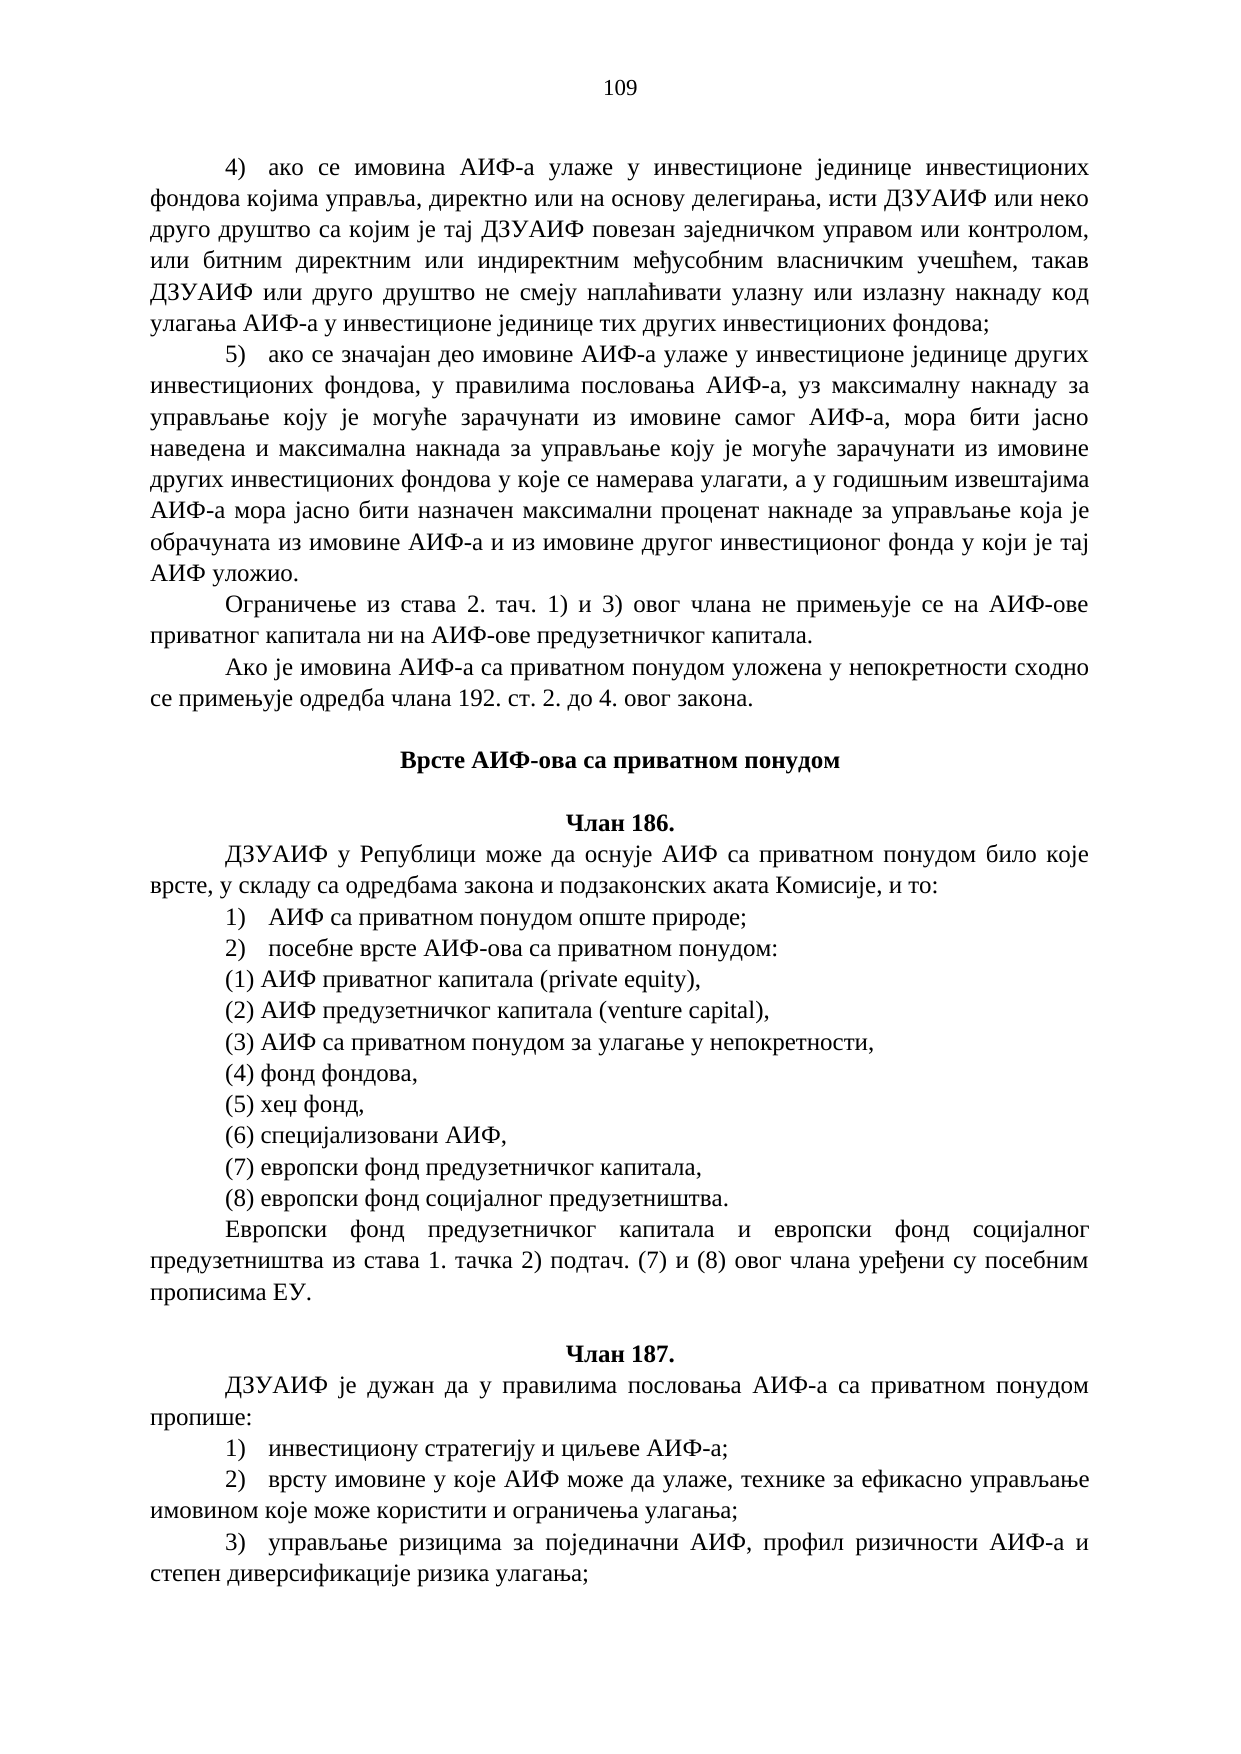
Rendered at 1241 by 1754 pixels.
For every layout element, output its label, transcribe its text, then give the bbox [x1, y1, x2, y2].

text (3) АИФ са приватном понудом за улагање у непокретности, [150, 1025, 1090, 1056]
subtitle Врсте АИФ-ова са приватном понудом [150, 744, 1090, 775]
text ДЗУАИФ је дужан да у правилима пословања АИФ-а са приватном понудом пропише: [150, 1369, 1090, 1431]
list врсту имовине у које АИФ може да улаже, технике за ефикасно управљање имовином које може користити и ограничења улагања; [150, 1462, 1090, 1525]
text Европски фонд предузетничког капитала и европски фонд социјалног предузетништва из става 1. тачка 2) подтач. (7) и (8) овог члана уређени су посебним прописима ЕУ. [150, 1212, 1090, 1306]
text ДЗУАИФ у Републици може да оснује АИФ са приватном понудом било које врсте, у складу са одредбама закона и подзаконских аката Комисије, и то: [150, 837, 1090, 900]
list ако се значајан део имовине АИФ-а улаже у инвестиционе јединице других инвестиционих фондова, у правилима пословања АИФ-а, уз максималну накнаду за управљање коју је могуће зарачунати из имовине самог АИФ-а, мора бити јасно наведена и максимална накнада за управљање коју је могуће зарачунати из имовине других инвестиционих фондова у које се намерава улагати, а у годишњим извештајима АИФ-а мора јасно бити назначен максимални проценат накнаде за управљање која је обрачуната из имовине АИФ-а и из имовине другог инвестиционог фонда у који је тај АИФ уложио. [150, 337, 1090, 587]
list АИФ са приватном понудом опште природе; [150, 900, 1090, 931]
text (7) европски фонд предузетничког капитала, [150, 1150, 1090, 1181]
text Члан 186. [150, 806, 1090, 837]
list управљање ризицима за појединачни АИФ, профил ризичности АИФ-а и степен диверсификације ризика улагања; [150, 1525, 1090, 1587]
text (6) специјализовани АИФ, [150, 1119, 1090, 1150]
text Члан 187. [150, 1337, 1090, 1369]
text (4) фонд фондова, [150, 1056, 1090, 1087]
list инвестициону стратегију и циљеве АИФ-а; [150, 1431, 1090, 1462]
text (1) АИФ приватног капитала (private equity), [150, 962, 1090, 994]
text (8) европски фонд социјалног предузетништва. [150, 1181, 1090, 1212]
text (5) хеџ фонд, [150, 1087, 1090, 1119]
list ако се имовина АИФ-а улаже у инвестиционе јединице инвестиционих фондова којима управља, директно или на основу делегирања, исти ДЗУАИФ или неко друго друштво са којим је тај ДЗУАИФ повезан заједничком управом или контролом, или битним директним или индиректним међусобним власничким учешћем, такав ДЗУАИФ или друго друштво не смеју наплаћивати улазну или излазну накнаду код улагања АИФ-а у инвестиционе јединице тих других инвестиционих фондова; [150, 150, 1090, 337]
list посебне врсте АИФ-ова са приватном понудом: [150, 931, 1090, 962]
text Ограничење из става 2. тач. 1) и 3) овог члана не примењује се на АИФ-ове приватног капитала ни на АИФ-ове предузетничког капитала. [150, 587, 1090, 650]
text (2) АИФ предузетничког капитала (venture capital), [150, 994, 1090, 1025]
text Ако је имовина АИФ-а са приватном понудом уложена у непокретности сходно се примењује одредба члана 192. ст. 2. до 4. овог закона. [150, 650, 1090, 712]
